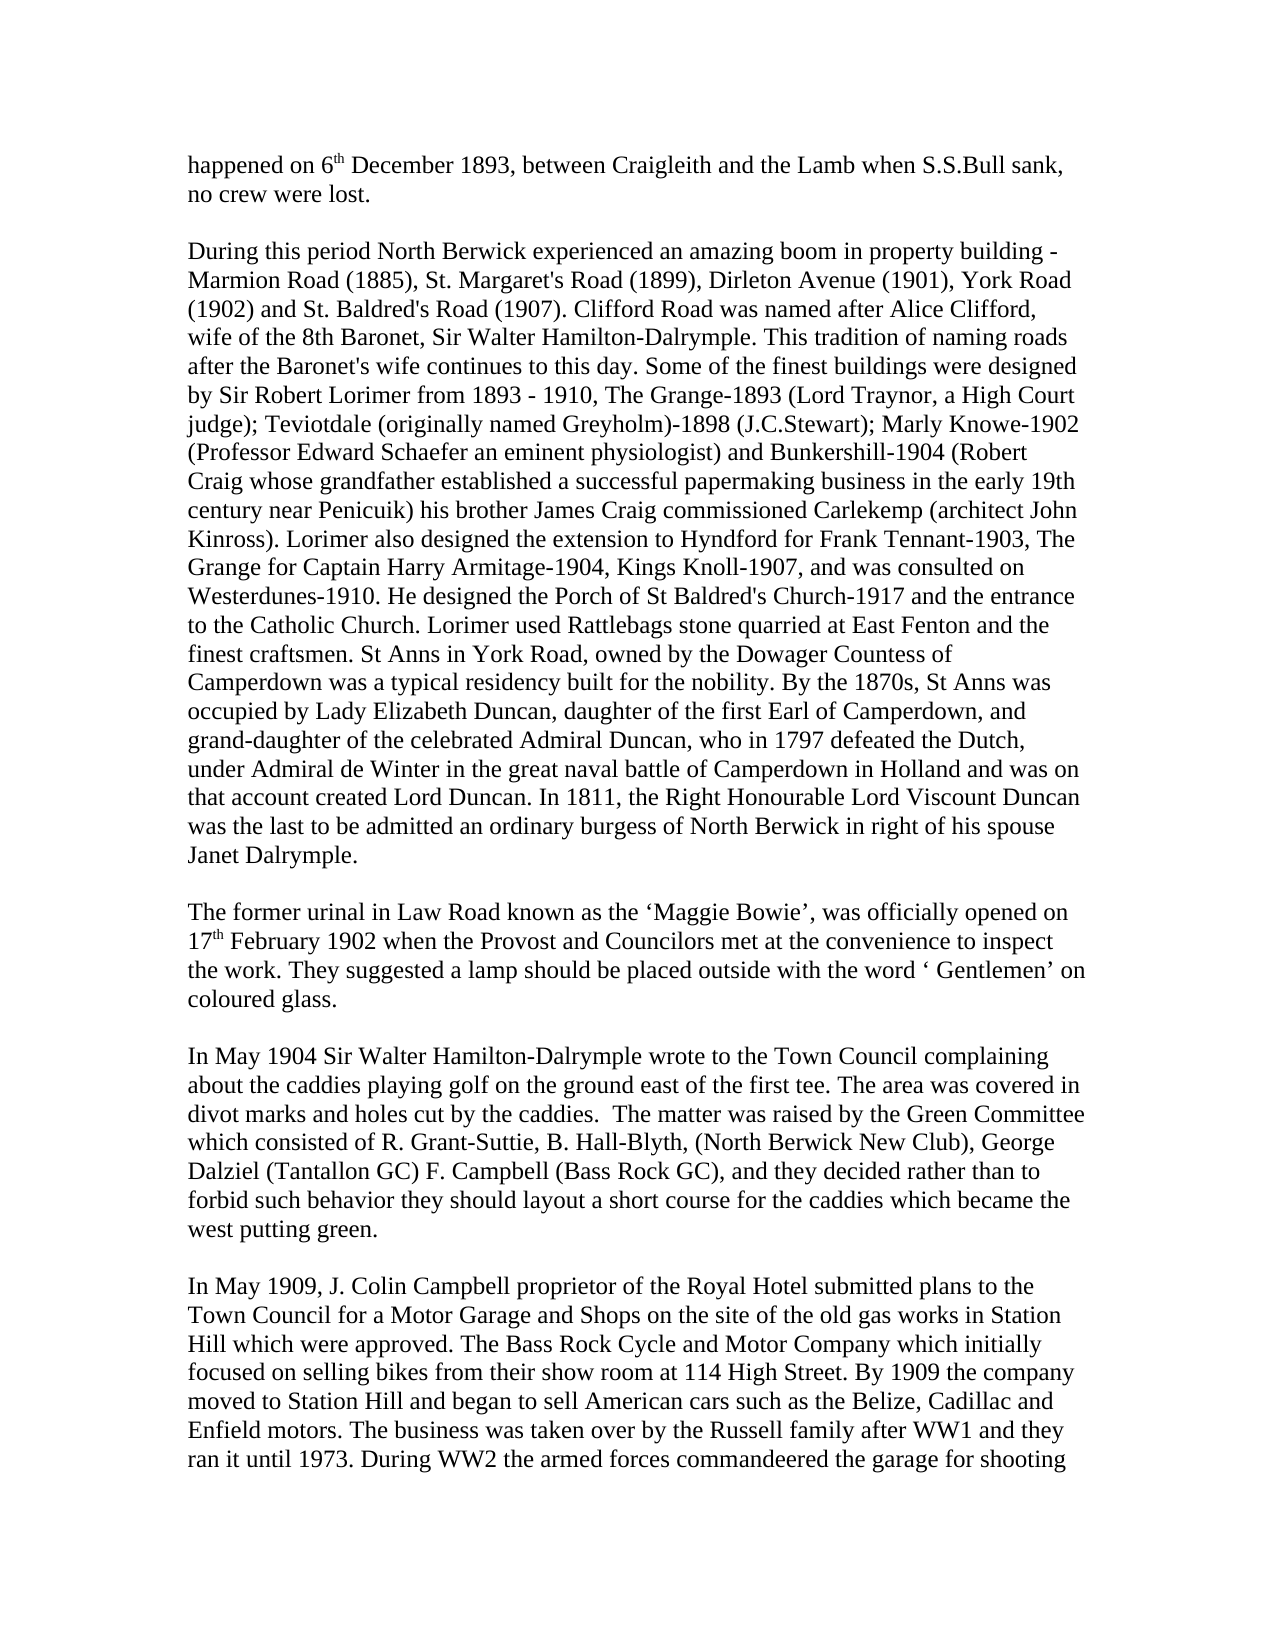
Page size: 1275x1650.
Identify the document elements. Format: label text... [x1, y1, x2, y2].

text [187, 150, 1087, 207]
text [187, 1271, 1087, 1472]
text The former urinal in Law Road known as the ‘Maggie Bowie’, was officially opened on 17th February 1902 when the Provost and Councilors met at the convenience to inspect the work. They suggested a lamp should be placed outside with the word ‘ Gentlemen’ on coloured glass. [187, 897, 1087, 1012]
text During this period North Berwick experienced an amazing boom in property building - Marmion Road (1885), St. Margaret's Road (1899), Dirleton Avenue (1901), York Road (1902) and St. Baldred's Road (1907). Clifford Road was named after Alice Clifford, wife of the 8th Baronet, Sir Walter Hamilton-Dalrymple. This tradition of naming roads after the Baronet's wife continues to this day. Some of the finest buildings were designed by Sir Robert Lorimer from 1893 - 1910, The Grange-1893 (Lord Traynor, a High Court [187, 236, 1087, 409]
text judge); Teviotdale (originally named Greyholm)-1898 (J.C.Stewart); Marly Knowe-1902 (Professor Edward Schaefer an eminent physiologist) and Bunkershill-1904 (Robert Craig whose grandfather established a successful papermaking business in the early 19th century near Penicuik) his brother James Craig commissioned Carlekemp (architect John Kinross). Lorimer also designed the extension to Hyndford for Frank Tennant-1903, The Grange for Captain Harry Armitage-1904, Kings Knoll-1907, and was consulted on Westerdunes-1910. He designed the Porch of St Baldred's Church-1917 and the entrance to the Catholic Church. Lorimer used Rattlebags stone quarried at East Fenton and the finest craftsmen. St Anns in York Road, owned by the Dowager Countess of Camperdown was a typical residency built for the nobility. By the 1870s, St Anns was occupied by Lady Elizabeth Duncan, daughter of the first Earl of Camperdown, and grand-daughter of the celebrated Admiral Duncan, who in 1797 defeated the Dutch, under Admiral de Winter in the great naval battle of Camperdown in Holland and was on that account created Lord Duncan. In 1811, the Right Honourable Lord Viscount Duncan was the last to be admitted an ordinary burgess of North Berwick in right of his spouse Janet Dalrymple. [187, 409, 1087, 869]
text In May 1904 Sir Walter Hamilton-Dalrymple wrote to the Town Council complaining about the caddies playing golf on the ground east of the first tee. The area was covered in divot marks and holes cut by the caddies. The matter was raised by the Green Committee [187, 1041, 1087, 1127]
text which consisted of R. Grant-Suttie, B. Hall-Blyth, (North Berwick New Club), George Dalziel (Tantallon GC) F. Campbell (Bass Rock GC), and they decided rather than to forbid such behavior they should layout a short course for the caddies which became the west putting green. [187, 1127, 1087, 1242]
